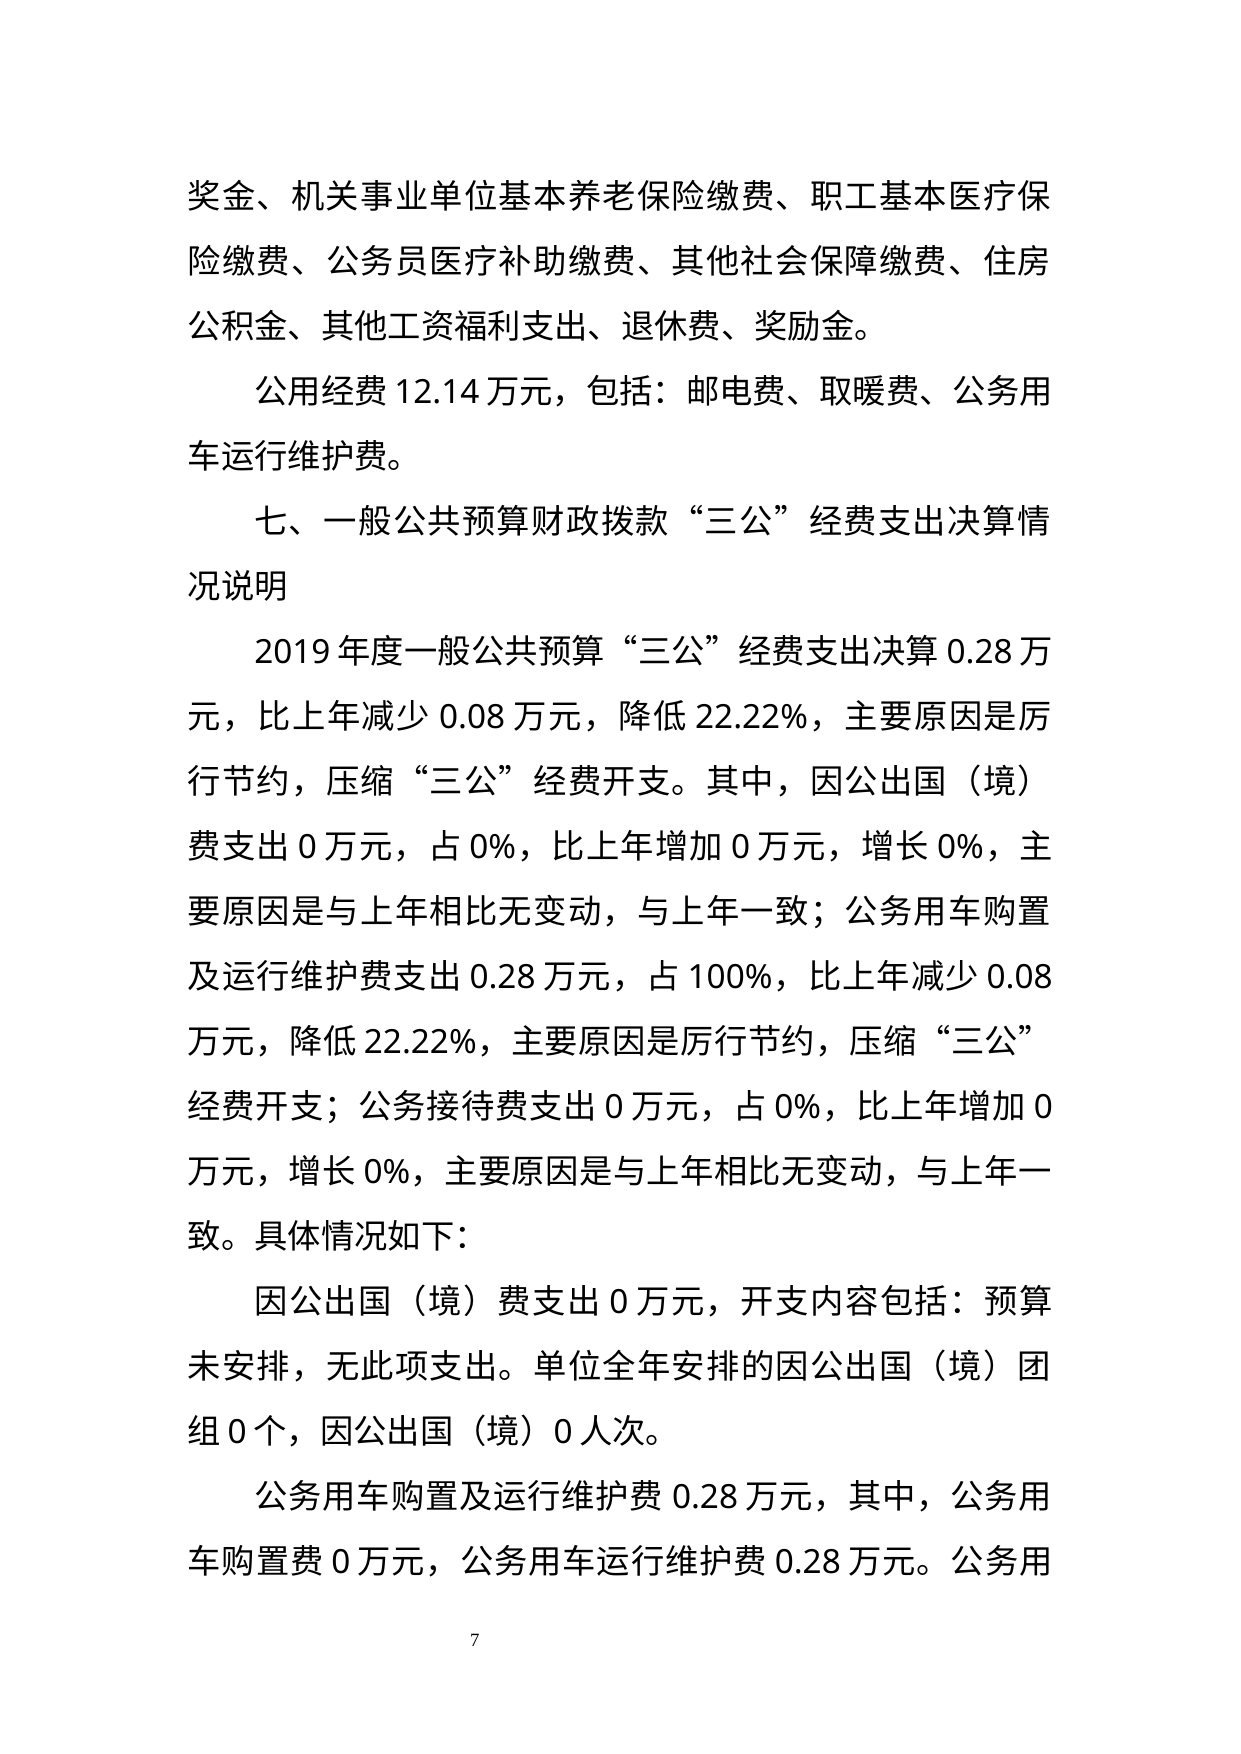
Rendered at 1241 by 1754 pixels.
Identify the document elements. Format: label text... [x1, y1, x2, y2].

text 2019年度一般公共预算“三公”经费支出决算0.28万元，比上年减少0.08万元，降低22.22%，主要原因是厉行节约，压缩“三公”经费开支。其中，因公出国（境）费支出0万元，占0%，比上年增加0万元，增长0%，主要原因是与上年相比无变动，与上年一致；公务用车购置及运行维护费支出0.28万元，占100%，比上年减少0.08万元，降低22.22%，主要原因是厉行节约，压缩“三公”经费开支；公务接待费支出0万元，占0%，比上年增加0万元，增长0%，主要原因是与上年相比无变动，与上年一致。具体情况如下： [187, 617, 1053, 1267]
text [187, 1462, 1053, 1592]
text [187, 162, 1053, 357]
text 公用经费12.14万元，包括：邮电费、取暖费、公务用车运行维护费。 [187, 357, 1053, 487]
text 因公出国（境）费支出0万元，开支内容包括：预算未安排，无此项支出。单位全年安排的因公出国（境）团组0个，因公出国（境）0人次。 [187, 1267, 1053, 1462]
text 七、一般公共预算财政拨款“三公”经费支出决算情况说明 [187, 487, 1053, 617]
